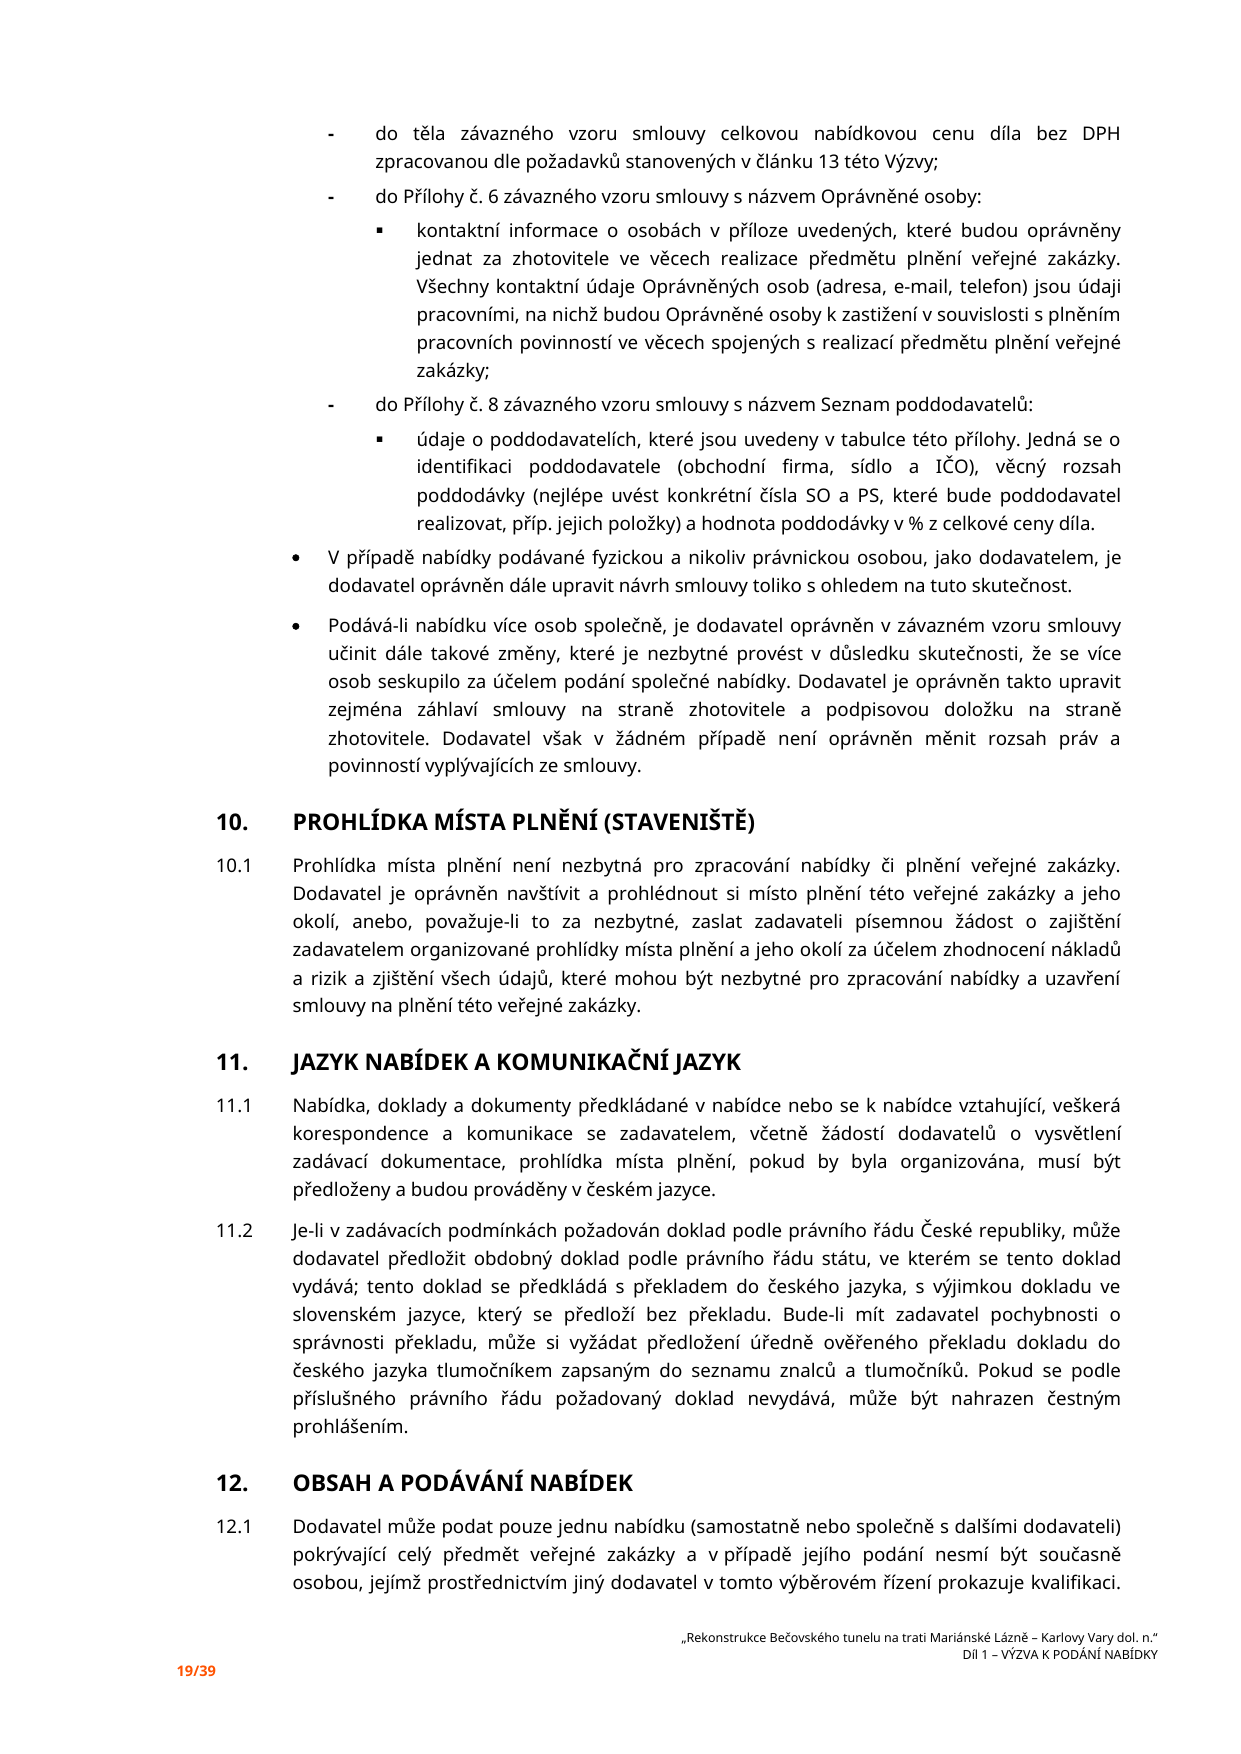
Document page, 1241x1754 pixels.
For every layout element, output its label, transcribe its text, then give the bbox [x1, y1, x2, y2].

text do těla závazného vzoru smlouvy celkovou nabídkovou cenu díla bez DPH zpracovanou dle požadavků stanovených v článku 13 této Výzvy; [328, 121, 1122, 174]
text údaje o poddodavatelích, které jsou uvedeny v tabulce této přílohy. Jedná se o identifikaci poddodavatele (obchodní firma, sídlo a IČO), věcný rozsah poddodávky (nejlépe uvést konkrétní čísla SO a PS, které bude poddodavatel realizovat, příp. jejich položky) a hodnota poddodávky v % z celkové ceny díla. [375, 426, 1122, 535]
text OBSAH A PODÁVÁNÍ NABÍDEK [216, 1466, 1122, 1498]
text V případě nabídky podávané fyzickou a nikoliv právnickou osobou, jako dodavatelem, je dodavatel oprávněn dále upravit návrh smlouvy toliko s ohledem na tuto skutečnost. [292, 544, 1122, 598]
text do Přílohy č. 6 závazného vzoru smlouvy s názvem Oprávněné osoby: [328, 183, 1122, 208]
text JAZYK NABÍDEK A KOMUNIKAČNÍ JAZYK [216, 1046, 1122, 1077]
text Prohlídka místa plnění není nezbytná pro zpracování nabídky či plnění veřejné zakázky. Dodavatel je oprávněn navštívit a prohlédnout si místo plnění této veřejné zakázky a jeho okolí, anebo, považuje-li to za nezbytné, zaslat zadavateli písemnou žádost o zajištění zadavatelem organizované prohlídky místa plnění a jeho okolí za účelem zhodnocení nákladů a rizik a zjištění všech údajů, které mohou být nezbytné pro zpracování nabídky a uzavření smlouvy na plnění této veřejné zakázky. [216, 853, 1122, 1018]
text Podává-li nabídku více osob společně, je dodavatel oprávněn v závazném vzoru smlouvy učinit dále takové změny, které je nezbytné provést v důsledku skutečnosti, že se více osob seskupilo za účelem podání společné nabídky. Dodavatel je oprávněn takto upravit zejména záhlaví smlouvy na straně zhotovitele a podpisovou doložku na straně zhotovitele. Dodavatel však v žádném případě není oprávněn měnit rozsah práv a povinností vyplývajících ze smlouvy. [292, 613, 1122, 778]
text Je-li v zadávacích podmínkách požadován doklad podle právního řádu České republiky, může dodavatel předložit obdobný doklad podle právního řádu státu, ve kterém se tento doklad vydává; tento doklad se předkládá s překladem do českého jazyka, s výjimkou dokladu ve slovenském jazyce, který se předloží bez překladu. Bude-li mít zadavatel pochybnosti o správnosti překladu, může si vyžádat předložení úředně ověřeného překladu dokladu do českého jazyka tlumočníkem zapsaným do seznamu znalců a tlumočníků. Pokud se podle příslušného právního řádu požadovaný doklad nevydává, může být nahrazen čestným prohlášením. [216, 1217, 1122, 1439]
text kontaktní informace o osobách v příloze uvedených, které budou oprávněny jednat za zhotovitele ve věcech realizace předmětu plnění veřejné zakázky. Všechny kontaktní údaje Oprávněných osob (adresa, e-mail, telefon) jsou údaji pracovními, na nichž budou Oprávněné osoby k zastižení v souvislosti s plněním pracovních povinností ve věcech spojených s realizací předmětu plnění veřejné zakázky; [375, 217, 1122, 383]
text Nabídka, doklady a dokumenty předkládané v nabídce nebo se k nabídce vztahující, veškerá korespondence a komunikace se zadavatelem, včetně žádostí dodavatelů o vysvětlení zadávací dokumentace, prohlídka místa plnění, pokud by byla organizována, musí být předloženy a budou prováděny v českém jazyce. [216, 1093, 1122, 1202]
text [216, 1513, 1122, 1595]
text do Přílohy č. 8 závazného vzoru smlouvy s názvem Seznam poddodavatelů: [328, 392, 1122, 417]
text PROHLÍDKA MÍSTA PLNĚNÍ (STAVENIŠTĚ) [216, 806, 1122, 837]
